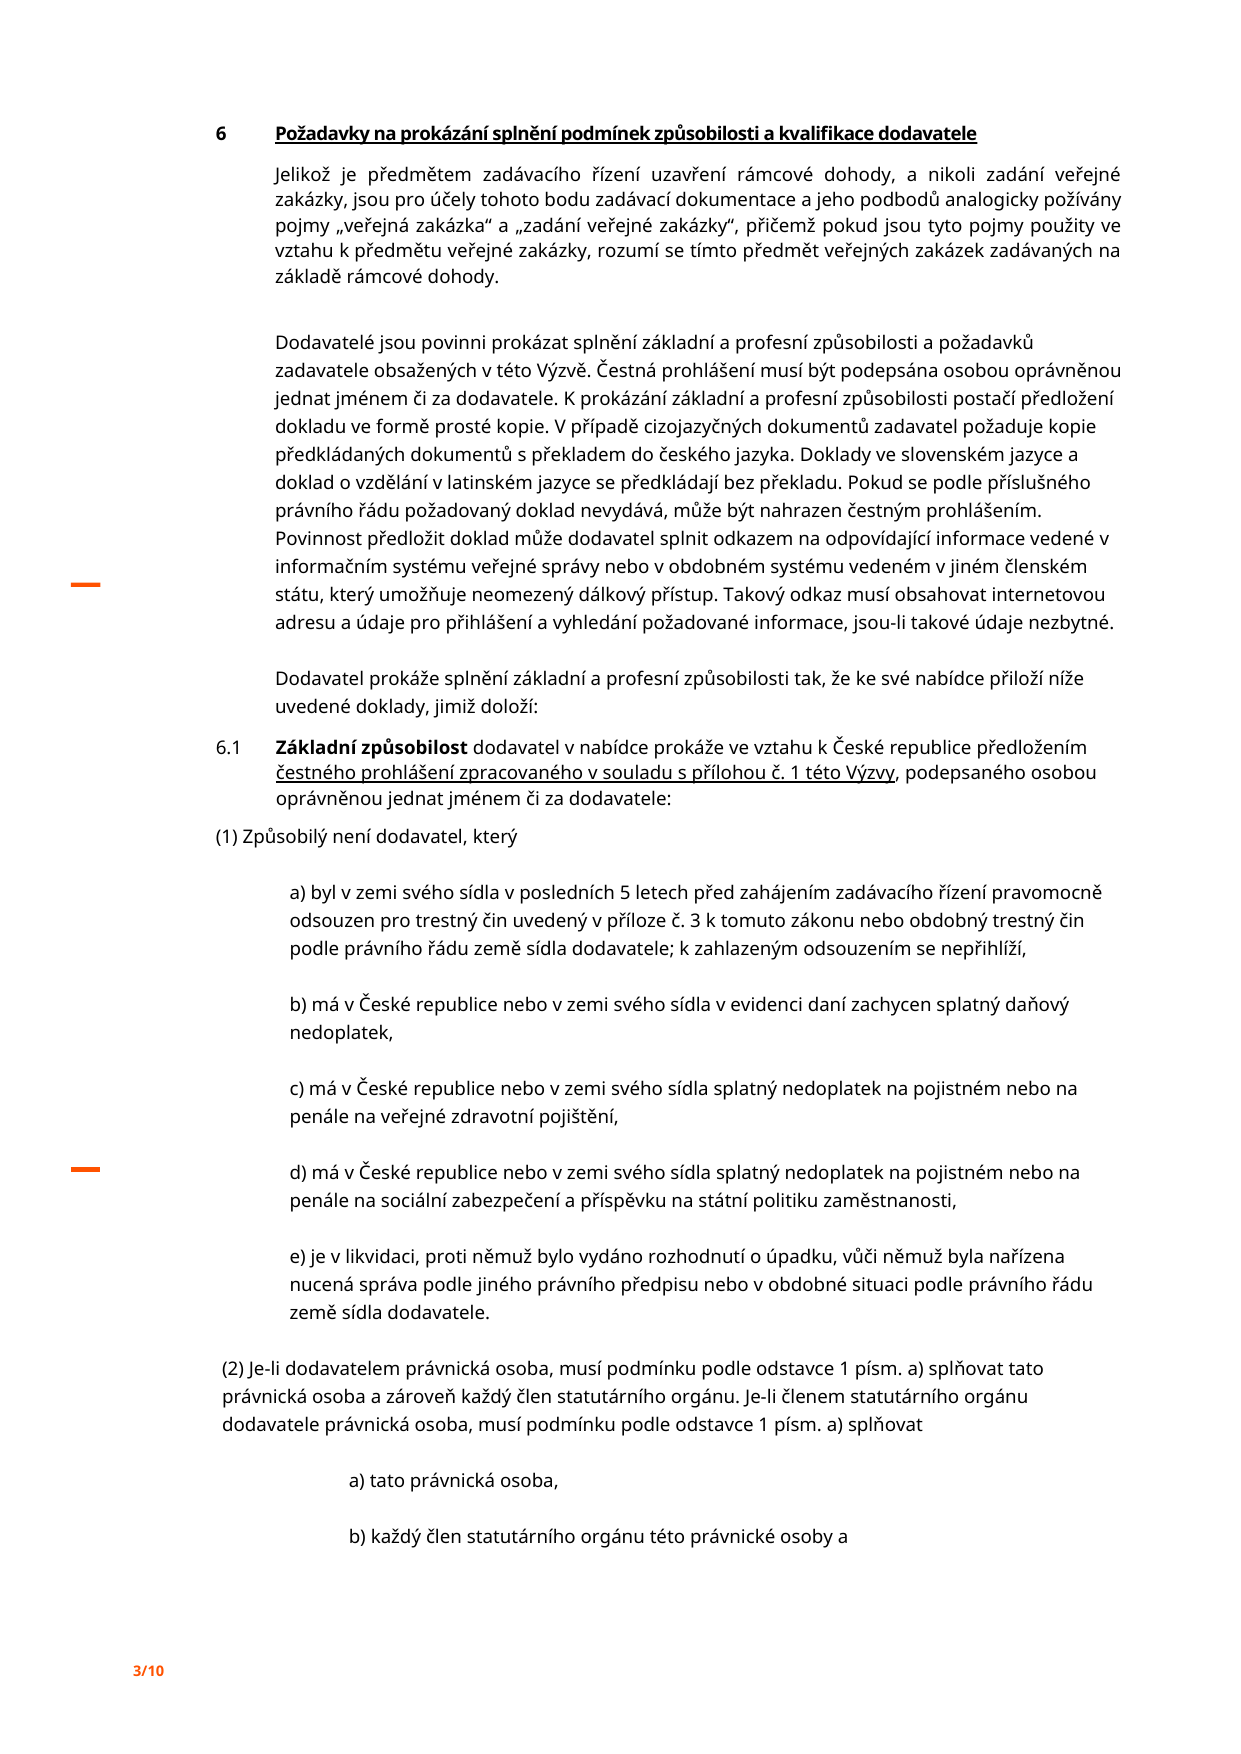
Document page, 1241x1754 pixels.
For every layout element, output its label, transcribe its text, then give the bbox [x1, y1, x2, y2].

text e) je v likvidaci, proti němuž bylo vydáno rozhodnutí o úpadku, vůči němuž byla nařízena nucená správa podle jiného právního předpisu nebo v obdobné situaci podle právního řádu země sídla dodavatele. [289, 1243, 1122, 1325]
text a) byl v zemi svého sídla v posledních 5 letech před zahájením zadávacího řízení pravomocně odsouzen pro trestný čin uvedený v příloze č. 3 k tomuto zákonu nebo obdobný trestný čin podle právního řádu země sídla dodavatele; k zahlazeným odsouzením se nepřihlíží, [289, 879, 1122, 961]
text (1) Způsobilý není dodavatel, který [216, 823, 1122, 849]
text c) má v České republice nebo v zemi svého sídla splatný nedoplatek na pojistném nebo na penále na veřejné zdravotní pojištění, [289, 1075, 1122, 1129]
text Dodavatel prokáže splnění základní a profesní způsobilosti tak, že ke své nabídce přiloží níže uvedené doklady, jimiž doloží: [275, 666, 1122, 719]
text Dodavatelé jsou povinni prokázat splnění základní a profesní způsobilosti a požadavků zadavatele obsažených v této Výzvě. Čestná prohlášení musí být podepsána osobou oprávněnou jednat jménem či za dodavatele. K prokázání základní a profesní způsobilosti postačí předložení dokladu ve formě prosté kopie. V případě cizojazyčných dokumentů zadavatel požaduje kopie předkládaných dokumentů s překladem do českého jazyka. Doklady ve slovenském jazyce a doklad o vzdělání v latinském jazyce se předkládají bez překladu. Pokud se podle příslušného právního řádu požadovaný doklad nevydává, může být nahrazen čestným prohlášením. Povinnost předložit doklad může dodavatel splnit odkazem na odpovídající informace vedené v informačním systému veřejné správy nebo v obdobném systému vedeném v jiném členském státu, který umožňuje neomezený dálkový přístup. Takový odkaz musí obsahovat internetovou adresu a údaje pro přihlášení a vyhledání požadované informace, jsou-li takové údaje nezbytné. [275, 329, 1122, 635]
text a) tato právnická osoba, [275, 1468, 1122, 1493]
subtitle Požadavky na prokázání splnění podmínek způsobilosti a kvalifikace dodavatele [216, 121, 1122, 146]
text Jelikož je předmětem zadávacího řízení uzavření rámcové dohody, a nikoli zadání veřejné zakázky, jsou pro účely tohoto bodu zadávací dokumentace a jeho podbodů analogicky požívány pojmy „veřejná zakázka“ a „zadání veřejné zakázky“, přičemž pokud jsou tyto pojmy použity ve vztahu k předmětu veřejné zakázky, rozumí se tímto předmět veřejných zakázek zadávaných na základě rámcové dohody. [275, 161, 1122, 289]
text b) má v České republice nebo v zemi svého sídla v evidenci daní zachycen splatný daňový nedoplatek, [289, 991, 1122, 1045]
subtitle Základní způsobilost dodavatel v nabídce prokáže ve vztahu k České republice předložením čestného prohlášení zpracovaného v souladu s přílohou č. 1 této Výzvy, podepsaného osobou oprávněnou jednat jménem či za dodavatele: [216, 734, 1122, 811]
text b) každý člen statutárního orgánu této právnické osoby a [275, 1524, 1122, 1549]
text (2) Je-li dodavatelem právnická osoba, musí podmínku podle odstavce 1 písm. a) splňovat tato právnická osoba a zároveň každý člen statutárního orgánu. Je-li členem statutárního orgánu dodavatele právnická osoba, musí podmínku podle odstavce 1 písm. a) splňovat [222, 1356, 1122, 1437]
text d) má v České republice nebo v zemi svého sídla splatný nedoplatek na pojistném nebo na penále na sociální zabezpečení a příspěvku na státní politiku zaměstnanosti, [289, 1159, 1122, 1213]
